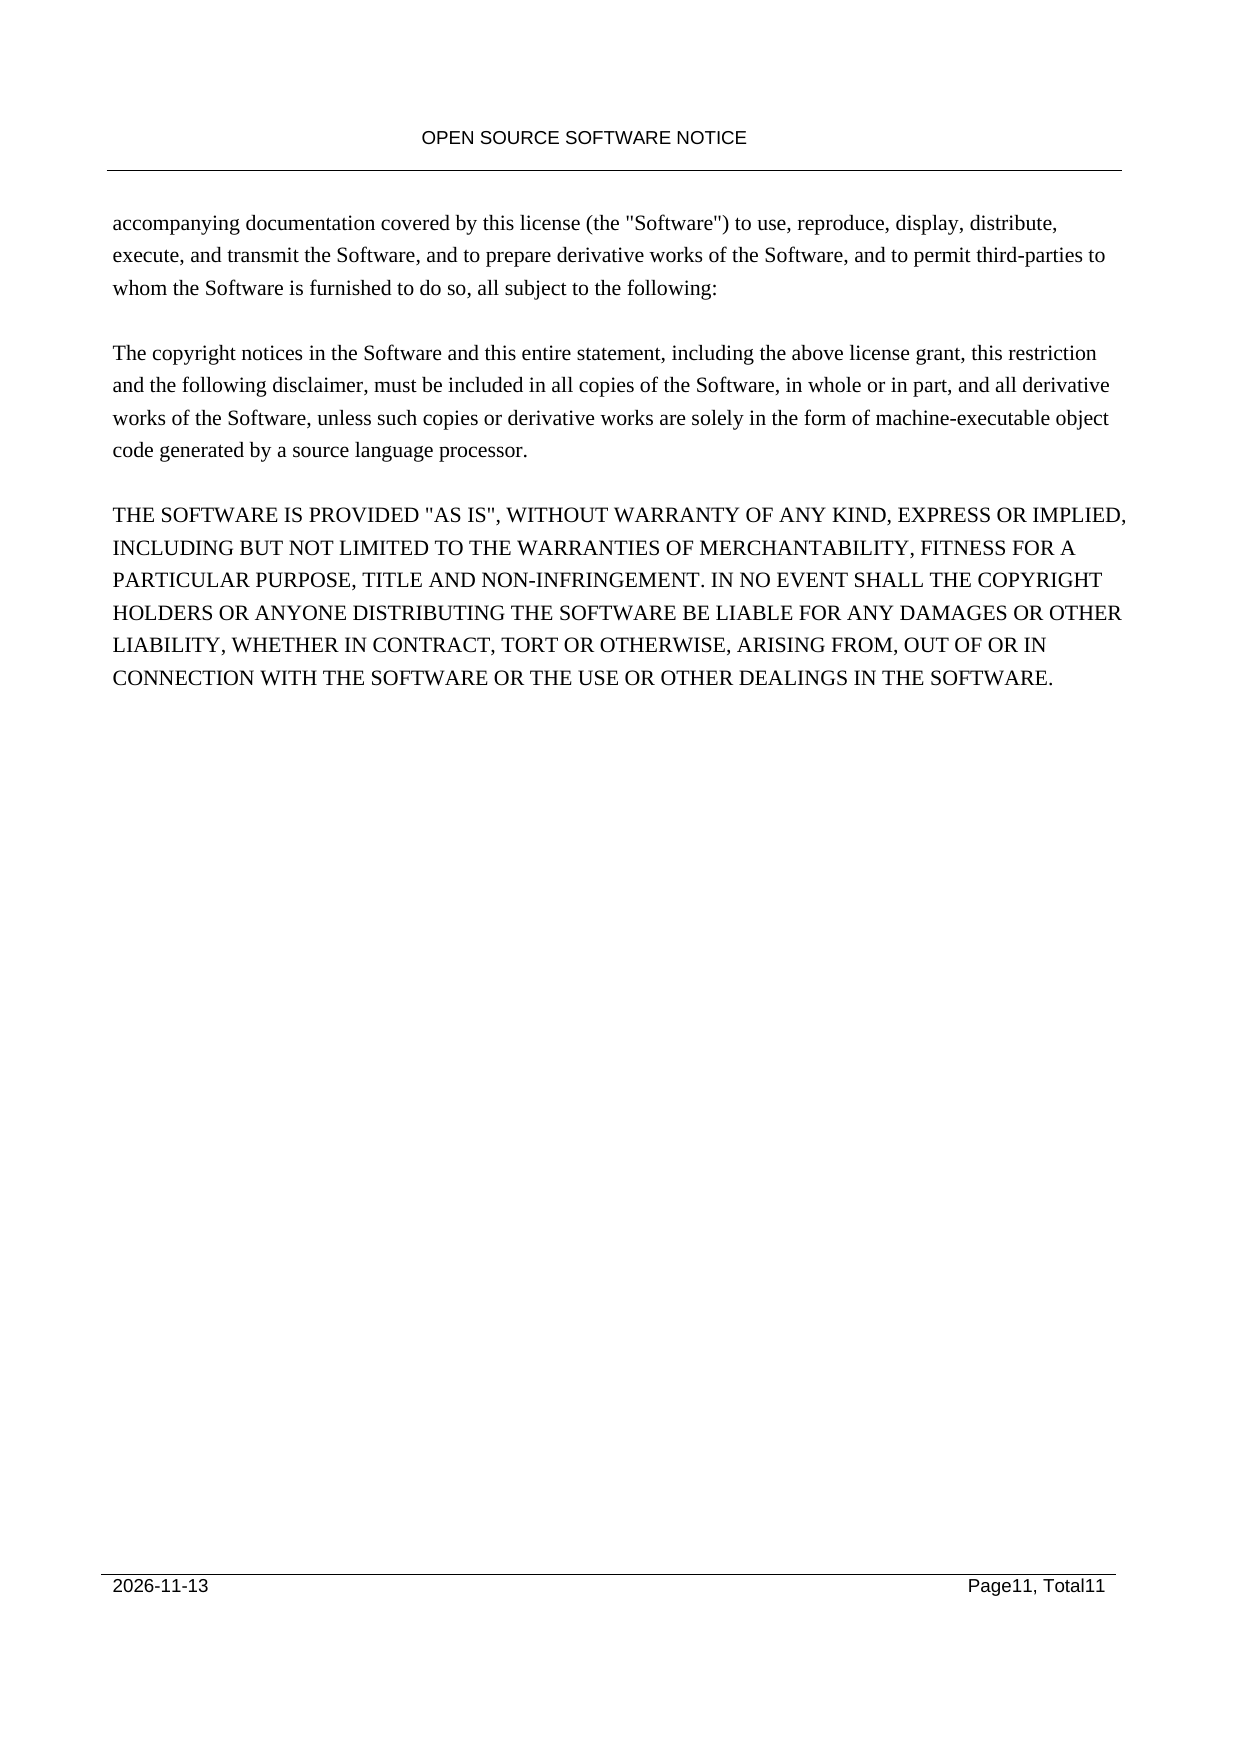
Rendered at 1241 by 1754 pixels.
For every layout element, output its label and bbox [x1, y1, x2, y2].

text [112, 206, 1128, 694]
